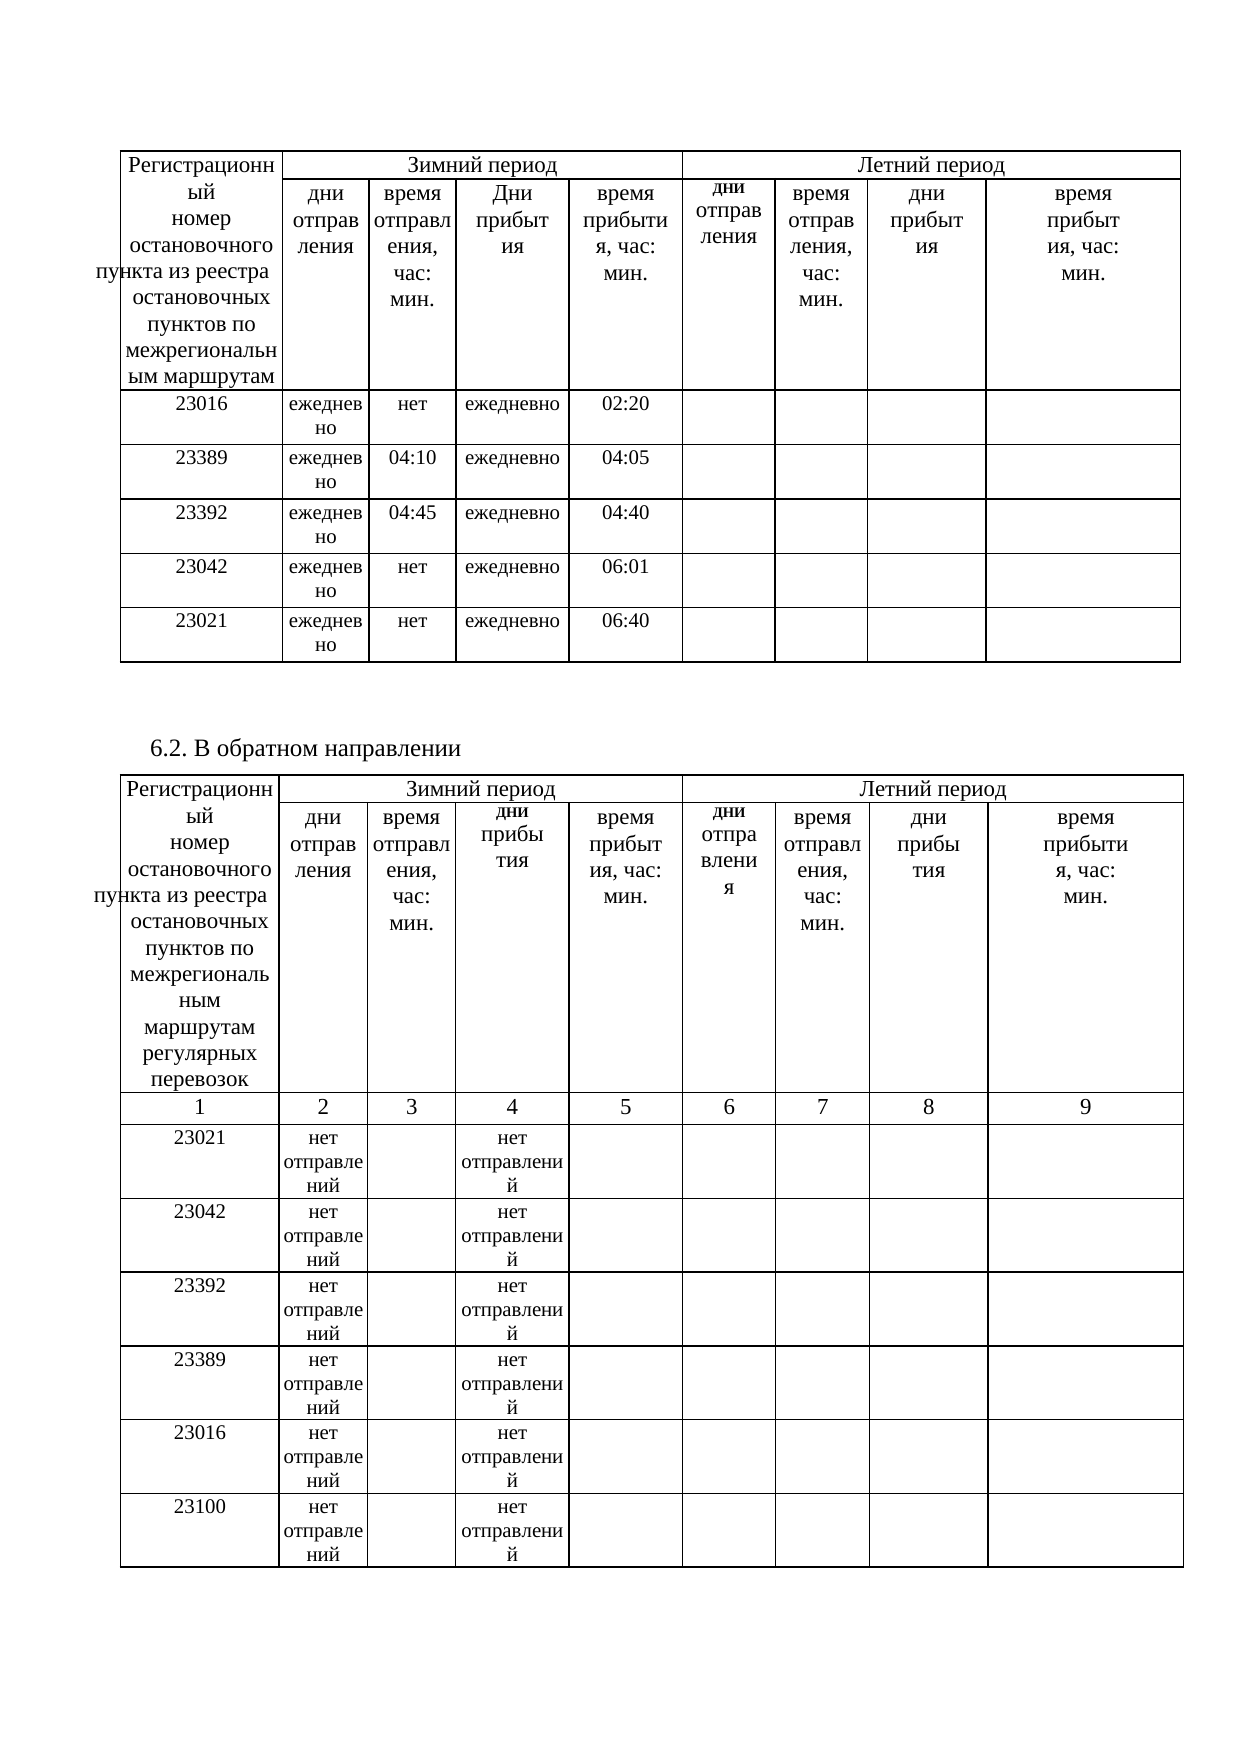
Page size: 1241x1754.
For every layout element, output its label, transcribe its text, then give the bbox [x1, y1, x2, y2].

table_cell [776, 1494, 869, 1566]
table_cell [570, 1199, 682, 1271]
table_cell 8 [870, 1093, 987, 1124]
table_cell дни отправ ления [280, 803, 367, 1092]
table_cell [870, 1125, 987, 1197]
table_cell нет отправлений [456, 1199, 568, 1271]
table_cell 06:40 [570, 608, 682, 661]
table_cell 23016 [121, 391, 282, 444]
table_cell 7 [776, 1093, 869, 1124]
table_cell ежедневно [457, 391, 568, 444]
table_header Зимний период [280, 776, 682, 802]
table_cell ежедневно [457, 554, 568, 607]
table_cell нет отправлений [280, 1125, 367, 1197]
table_header Регистрационный номер остановочного пункта из реестра остановочных пунктов по межрегиональным маршрутам регулярных перевозок [121, 776, 278, 1092]
table_cell нет отправлений [280, 1494, 367, 1566]
table_cell [870, 1420, 987, 1492]
table_cell [868, 554, 985, 607]
table_header Летний период [683, 152, 1180, 178]
table_cell [987, 391, 1180, 444]
table_cell нет отправлений [280, 1420, 367, 1492]
table_cell [870, 1273, 987, 1345]
table_cell [368, 1199, 455, 1271]
table_cell [570, 1420, 682, 1492]
table_cell ежедневно [283, 391, 368, 444]
table_cell ежедневно [283, 608, 368, 661]
table_cell [776, 391, 867, 444]
table_cell Дни прибыт ия [457, 180, 568, 389]
table_cell нет отправлений [456, 1420, 568, 1492]
table_cell [987, 445, 1180, 498]
table_cell время отправл ения, час: мин. [370, 180, 455, 389]
table_cell 04:45 [370, 500, 455, 552]
table_cell ДНИ отправ ления [683, 180, 774, 389]
table_cell 23389 [121, 1347, 278, 1419]
table_cell 9 [989, 1093, 1183, 1124]
table_cell ежедневно [457, 445, 568, 498]
table_cell нет [370, 608, 455, 661]
table_cell [683, 1494, 775, 1566]
table_cell [683, 554, 774, 607]
table_cell время отправл ения, час: мин. [776, 803, 869, 1092]
table_cell [368, 1347, 455, 1419]
table_cell [683, 445, 774, 498]
table_cell [987, 500, 1180, 552]
table_cell нет отправлений [280, 1273, 367, 1345]
table_cell [776, 608, 867, 661]
table_cell нет отправлений [456, 1273, 568, 1345]
table_cell нет отправлений [280, 1347, 367, 1419]
table_cell дни прибы тия [870, 803, 987, 1092]
text 6.2. В обратном направлении [150, 733, 1090, 761]
table_cell 23100 [121, 1494, 278, 1566]
table_cell [776, 1347, 869, 1419]
table_cell нет [370, 391, 455, 444]
table_cell нет отправлений [456, 1125, 568, 1197]
table_cell [683, 1199, 775, 1271]
table_cell 04:10 [370, 445, 455, 498]
table_cell 06:01 [570, 554, 682, 607]
table_cell ежедневно [457, 500, 568, 552]
table_cell 2 [280, 1093, 367, 1124]
table_cell [683, 1273, 775, 1345]
table_cell [570, 1273, 682, 1345]
table_cell [776, 500, 867, 552]
table_cell 04:05 [570, 445, 682, 498]
table_cell ДНИ прибы тия [456, 803, 568, 1092]
table_cell время прибыти я, час: мин. [570, 180, 682, 389]
table_cell 3 [368, 1093, 455, 1124]
table_cell время прибыт ия, час: мин. [570, 803, 682, 1092]
table_cell ежедневно [457, 608, 568, 661]
table_cell [776, 1420, 869, 1492]
table_cell [570, 1125, 682, 1197]
table_cell [987, 608, 1180, 661]
table_cell [368, 1125, 455, 1197]
table_cell нет отправлений [280, 1199, 367, 1271]
table_cell время прибыт ия, час: мин. [987, 180, 1180, 389]
table_cell [368, 1273, 455, 1345]
table_cell [776, 1273, 869, 1345]
table_cell [989, 1199, 1183, 1271]
table_cell [989, 1420, 1183, 1492]
table_cell 1 [121, 1093, 278, 1124]
table_cell время прибыти я, час: мин. [989, 803, 1183, 1092]
table_cell [368, 1494, 455, 1566]
table_cell [683, 1347, 775, 1419]
table_cell [868, 608, 985, 661]
table_cell нет отправлений [456, 1347, 568, 1419]
table_cell дни отправ ления [283, 180, 368, 389]
table_cell [776, 1125, 869, 1197]
table_cell нет отправлений [456, 1494, 568, 1566]
table_cell 04:40 [570, 500, 682, 552]
table_cell [683, 391, 774, 444]
table_cell время отправл ения, час: мин. [368, 803, 455, 1092]
table_cell 6 [683, 1093, 775, 1124]
table_cell 4 [456, 1093, 568, 1124]
table_header Зимний период [283, 152, 682, 178]
table_cell [868, 445, 985, 498]
table_cell [776, 1199, 869, 1271]
table_cell [683, 608, 774, 661]
table_cell [868, 500, 985, 552]
table_cell ежедневно [283, 445, 368, 498]
table_cell [870, 1199, 987, 1271]
table_cell 23042 [121, 1199, 278, 1271]
table_cell [368, 1420, 455, 1492]
table_cell [989, 1347, 1183, 1419]
table_cell [683, 500, 774, 552]
table_cell [776, 554, 867, 607]
table_cell [987, 554, 1180, 607]
table_cell 02:20 [570, 391, 682, 444]
table_cell [570, 1347, 682, 1419]
table_cell 23392 [121, 500, 282, 552]
table_cell 23389 [121, 445, 282, 498]
table_cell время отправ ления, час: мин. [776, 180, 867, 389]
table_cell 23021 [121, 608, 282, 661]
table_cell [989, 1125, 1183, 1197]
table_cell [570, 1494, 682, 1566]
table_cell [870, 1347, 987, 1419]
table_cell [683, 1125, 775, 1197]
table_cell ДНИ отпра влени я [683, 803, 775, 1092]
table_cell [870, 1494, 987, 1566]
table_cell [683, 1420, 775, 1492]
table_cell ежедневно [283, 500, 368, 552]
table_cell ежедневно [283, 554, 368, 607]
table_cell 23042 [121, 554, 282, 607]
table_cell [776, 445, 867, 498]
table_header Летний период [683, 776, 1183, 802]
table_cell 5 [570, 1093, 682, 1124]
table_cell 23392 [121, 1273, 278, 1345]
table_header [121, 152, 282, 389]
table_cell дни прибыт ия [868, 180, 985, 389]
table_cell 23016 [121, 1420, 278, 1492]
table_cell нет [370, 554, 455, 607]
table_cell [989, 1273, 1183, 1345]
table_cell [989, 1494, 1183, 1566]
table_cell 23021 [121, 1125, 278, 1197]
table_cell [868, 391, 985, 444]
